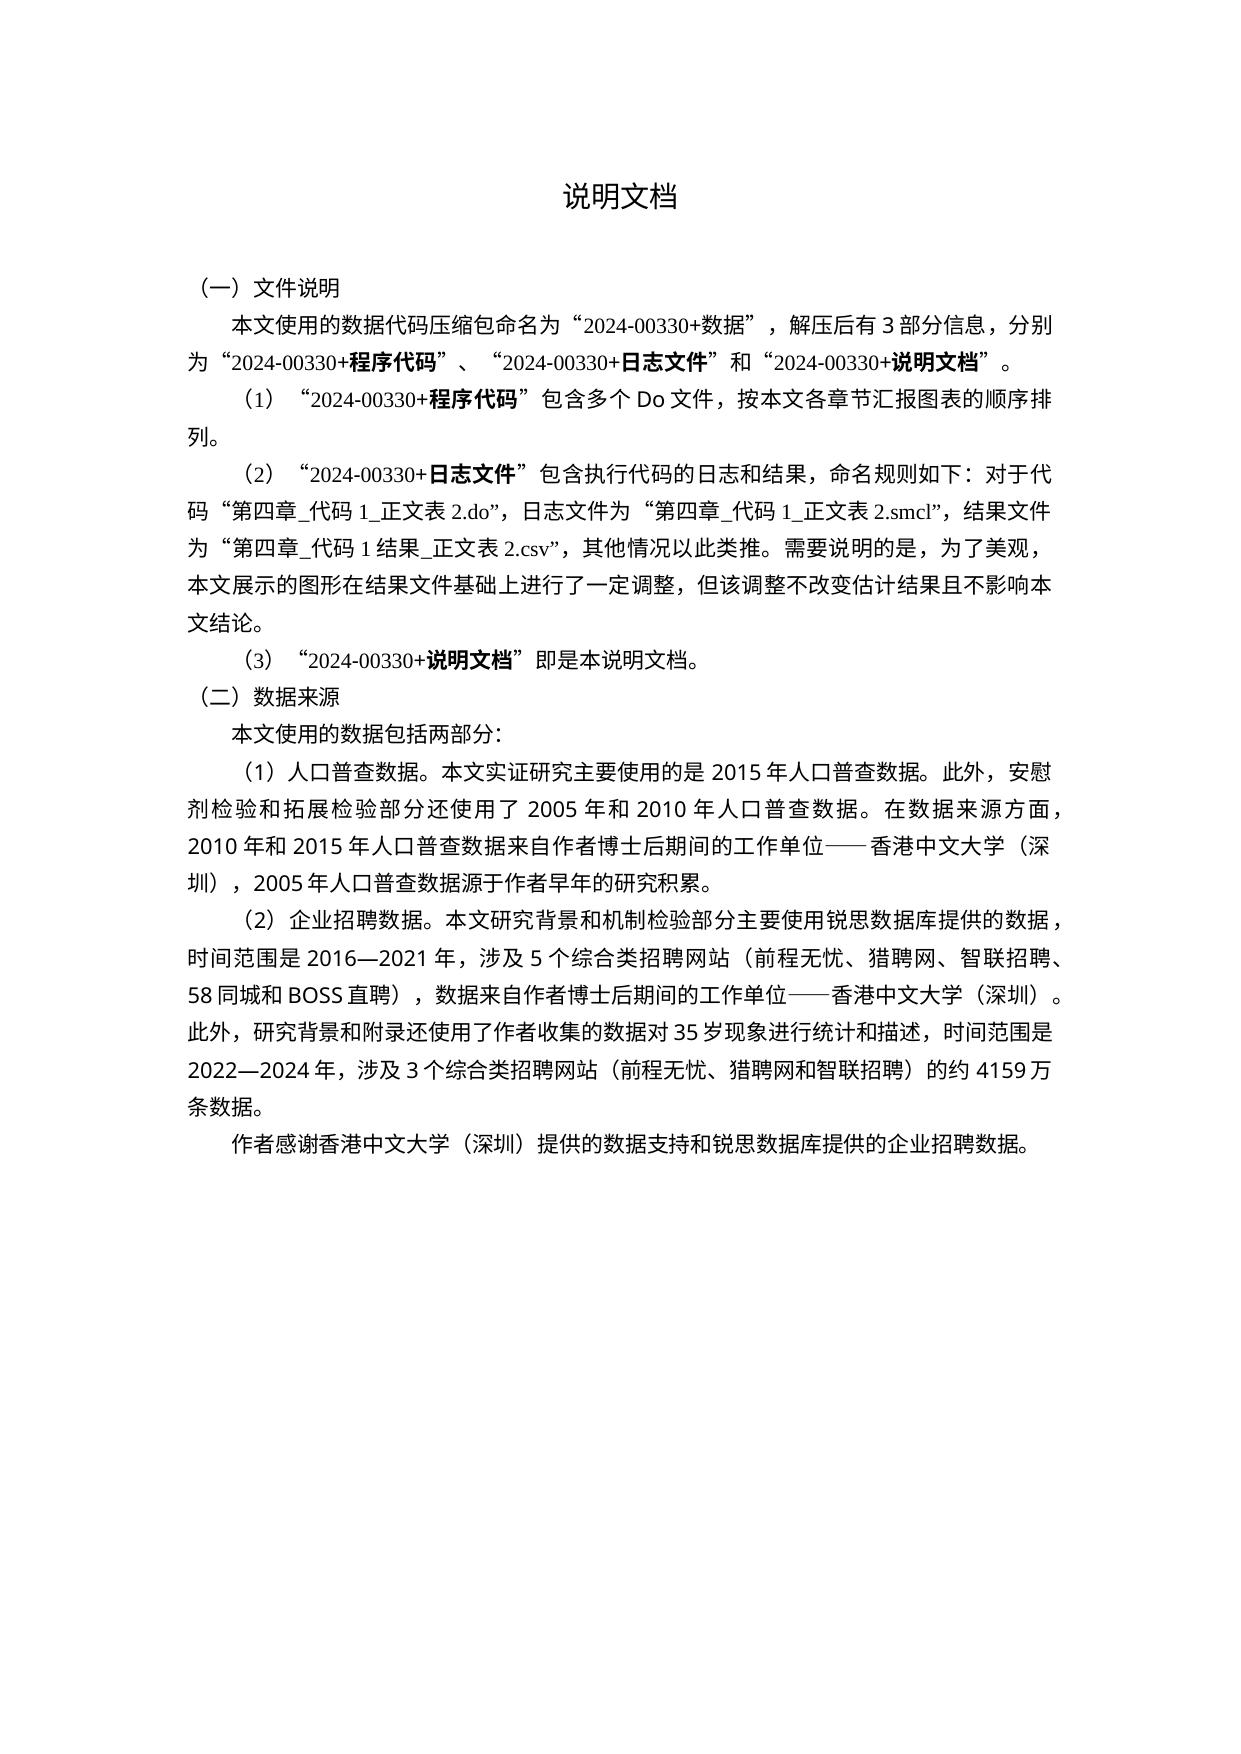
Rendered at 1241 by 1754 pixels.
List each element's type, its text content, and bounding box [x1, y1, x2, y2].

text 本文使用的数据代码压缩包命名为“2024-00330+数据”，解压后有3部分信息，分别为“2024-00330+程序代码”、“2024-00330+日志文件”和“2024-00330+说明文档”。 [187, 307, 1053, 377]
text （2）企业招聘数据。本文研究背景和机制检验部分主要使用锐思数据库提供的数据，时间范围是2016—2021年，涉及5个综合类招聘网站（前程无忧、猎聘网、智联招聘、58同城和BOSS直聘），数据来自作者博士后期间的工作单位——香港中文大学（深圳）。此外，研究背景和附录还使用了作者收集的数据对35岁现象进行统计和描述，时间范围是2022—2024年，涉及3个综合类招聘网站（前程无忧、猎聘网和智联招聘）的约4159万条数据。 [187, 903, 1053, 1122]
text （1）“2024-00330+程序代码”包含多个Do文件，按本文各章节汇报图表的顺序排列。 [187, 382, 1053, 452]
text 本文使用的数据包括两部分： [187, 717, 1053, 749]
text （3）“2024-00330+说明文档”即是本说明文档。 [187, 643, 1053, 675]
text （一）文件说明 [187, 270, 1053, 303]
text （2）“2024-00330+日志文件”包含执行代码的日志和结果，命名规则如下：对于代码“第四章_代码1_正文表2.do”，日志文件为“第四章_代码1_正文表2.smcl”，结果文件为“第四章_代码1结果_正文表2.csv”，其他情况以此类推。需要说明的是，为了美观，本文展示的图形在结果文件基础上进行了一定调整，但该调整不改变估计结果且不影响本文结论。 [187, 456, 1053, 638]
text 作者感谢香港中文大学（深圳）提供的数据支持和锐思数据库提供的企业招聘数据。 [187, 1127, 1053, 1159]
text （1）人口普查数据。本文实证研究主要使用的是2015年人口普查数据。此外，安慰剂检验和拓展检验部分还使用了2005年和2010年人口普查数据。在数据来源方面，2010年和2015年人口普查数据来自作者博士后期间的工作单位——香港中文大学（深圳），2005年人口普查数据源于作者早年的研究积累。 [187, 754, 1053, 898]
text （二）数据来源 [187, 680, 1053, 712]
text 说明文档 [187, 162, 1053, 227]
